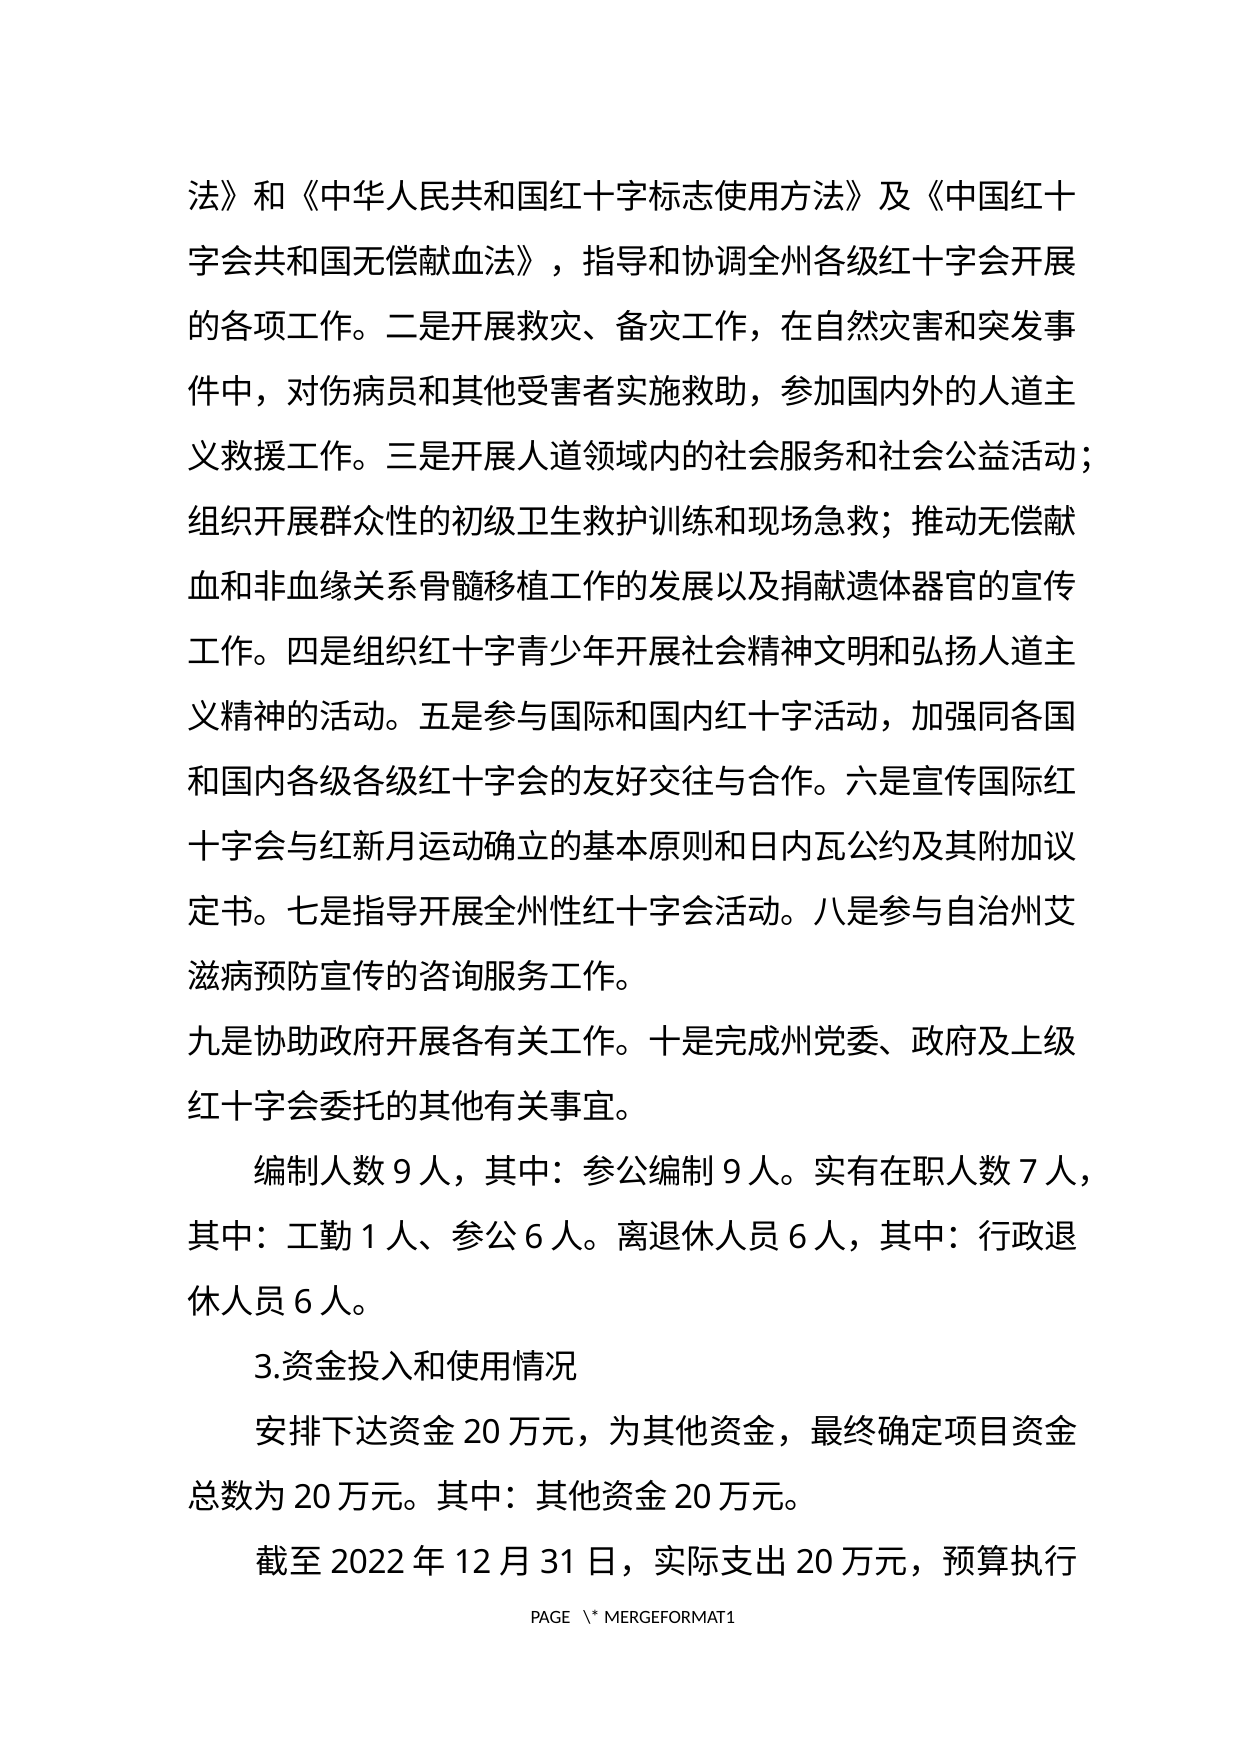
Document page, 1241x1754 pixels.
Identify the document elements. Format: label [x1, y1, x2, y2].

text [187, 162, 1078, 1592]
